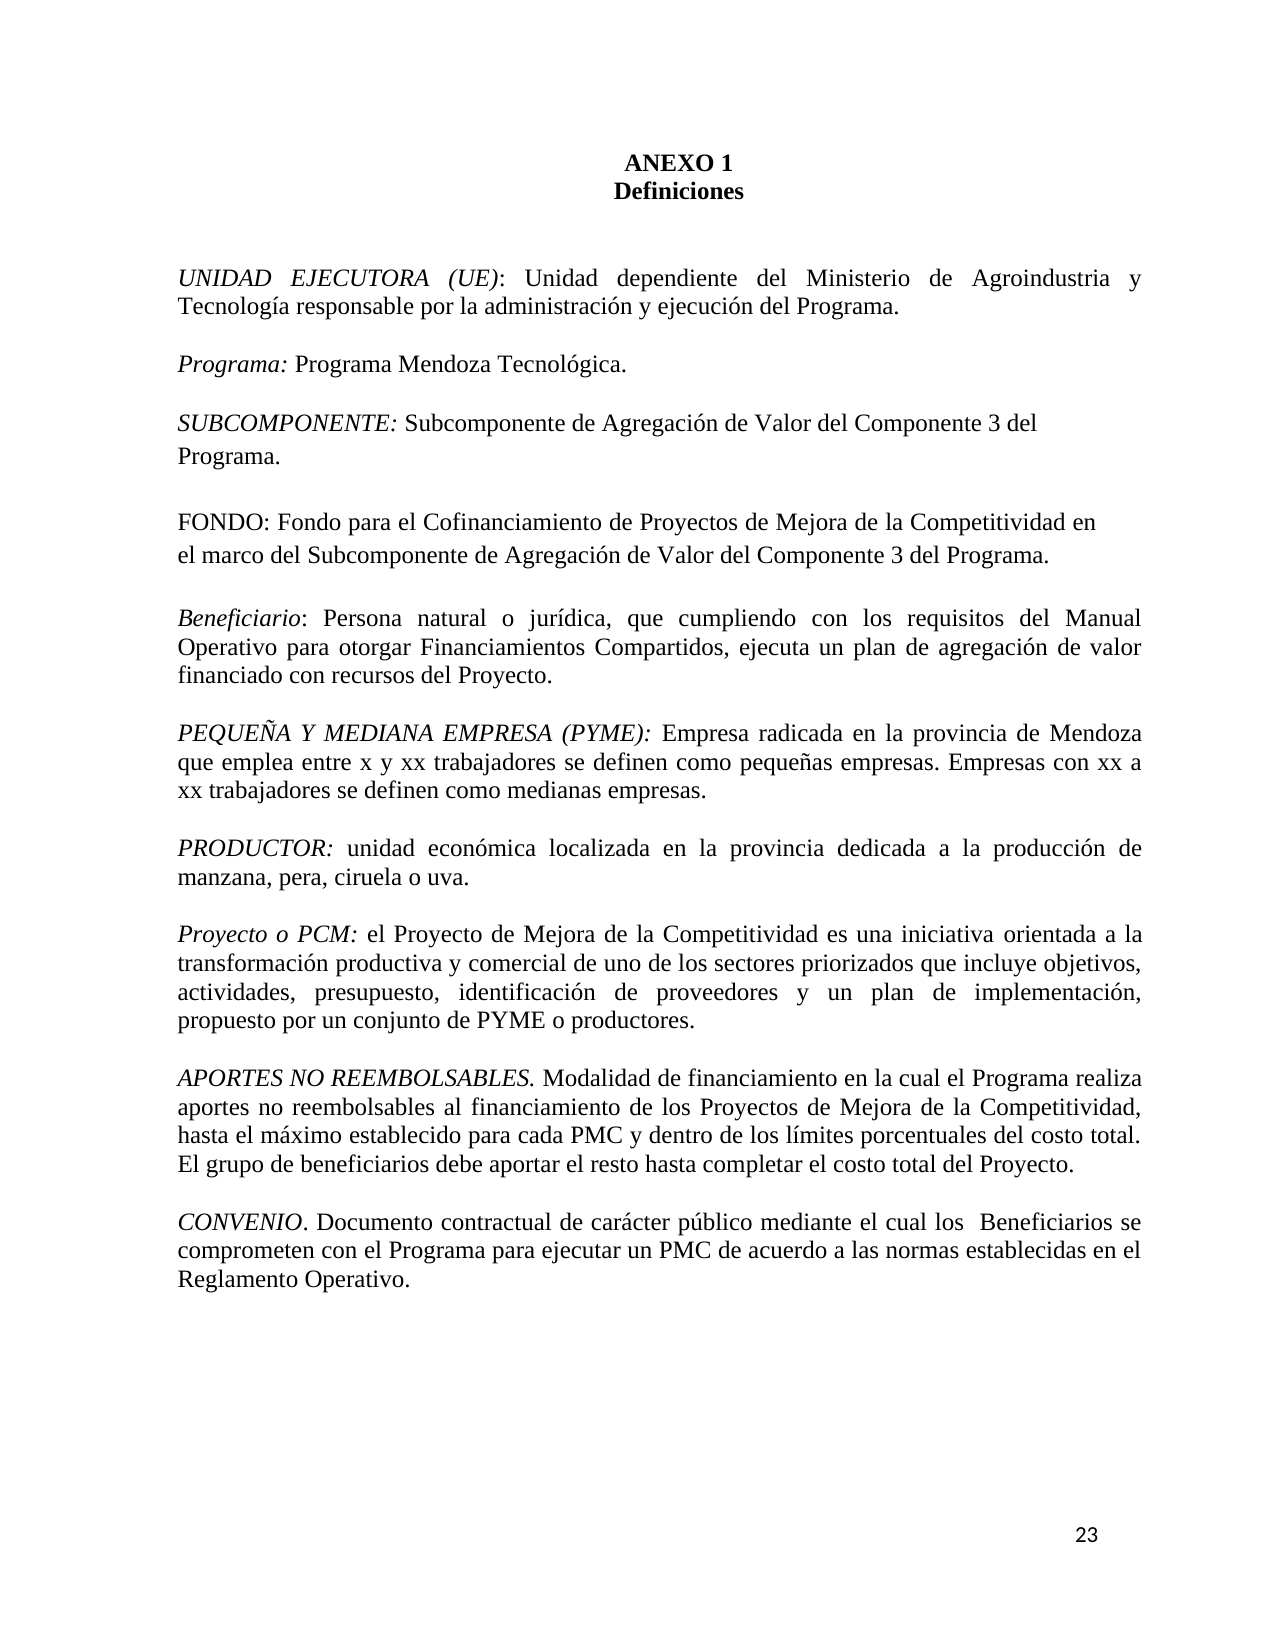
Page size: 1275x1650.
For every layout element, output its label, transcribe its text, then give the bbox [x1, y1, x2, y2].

text Definiciones [215, 176, 1143, 205]
text CONVENIO. Documento contractual de carácter público mediante el cual los Beneficiarios se comprometen con el Programa para ejecutar un PMC de acuerdo a las normas establecidas en el Reglamento Operativo. [177, 1207, 1143, 1293]
subtitle Programa: Programa Mendoza Tecnológica. [177, 349, 1143, 378]
text SUBCOMPONENTE: Subcomponente de Agregación de Valor del Componente 3 del Programa. [177, 408, 1098, 469]
text PEQUEÑA Y MEDIANA EMPRESA (PYME): Empresa radicada en la provincia de Mendoza que emplea entre x y xx trabajadores se definen como pequeñas empresas. Empresas con xx a xx trabajadores se definen como medianas empresas. [177, 718, 1143, 804]
text Proyecto o PCM: el Proyecto de Mejora de la Competitividad es una iniciativa orientada a la transformación productiva y comercial de uno de los sectores priorizados que incluye objetivos, actividades, presupuesto, identificación de proveedores y un plan de implementación, propuesto por un conjunto de PYME o productores. [177, 919, 1143, 1034]
text FONDO: Fondo para el Cofinanciamiento de Proyectos de Mejora de la Competitividad en el marco del Subcomponente de Agregación de Valor del Componente 3 del Programa. [177, 507, 1098, 569]
text APORTES NO REEMBOLSABLES. Modalidad de financiamiento en la cual el Programa realiza aportes no reembolsables al financiamiento de los Proyectos de Mejora de la Competitividad, hasta el máximo establecido para cada PMC y dentro de los límites porcentuales del costo total. El grupo de beneficiarios debe aportar el resto hasta completar el costo total del Proyecto. [177, 1063, 1143, 1178]
text Beneficiario: Persona natural o jurídica, que cumpliendo con los requisitos del Manual Operativo para otorgar Financiamientos Compartidos, ejecuta un plan de agregación de valor financiado con recursos del Proyecto. [177, 603, 1143, 689]
text PRODUCTOR: unidad económica localizada en la provincia dedicada a la producción de manzana, pera, ciruela o uva. [177, 833, 1143, 891]
text ANEXO 1 [215, 148, 1143, 176]
text UNIDAD EJECUTORA (UE): Unidad dependiente del Ministerio de Agroindustria y Tecnología responsable por la administración y ejecución del Programa. [177, 263, 1143, 320]
